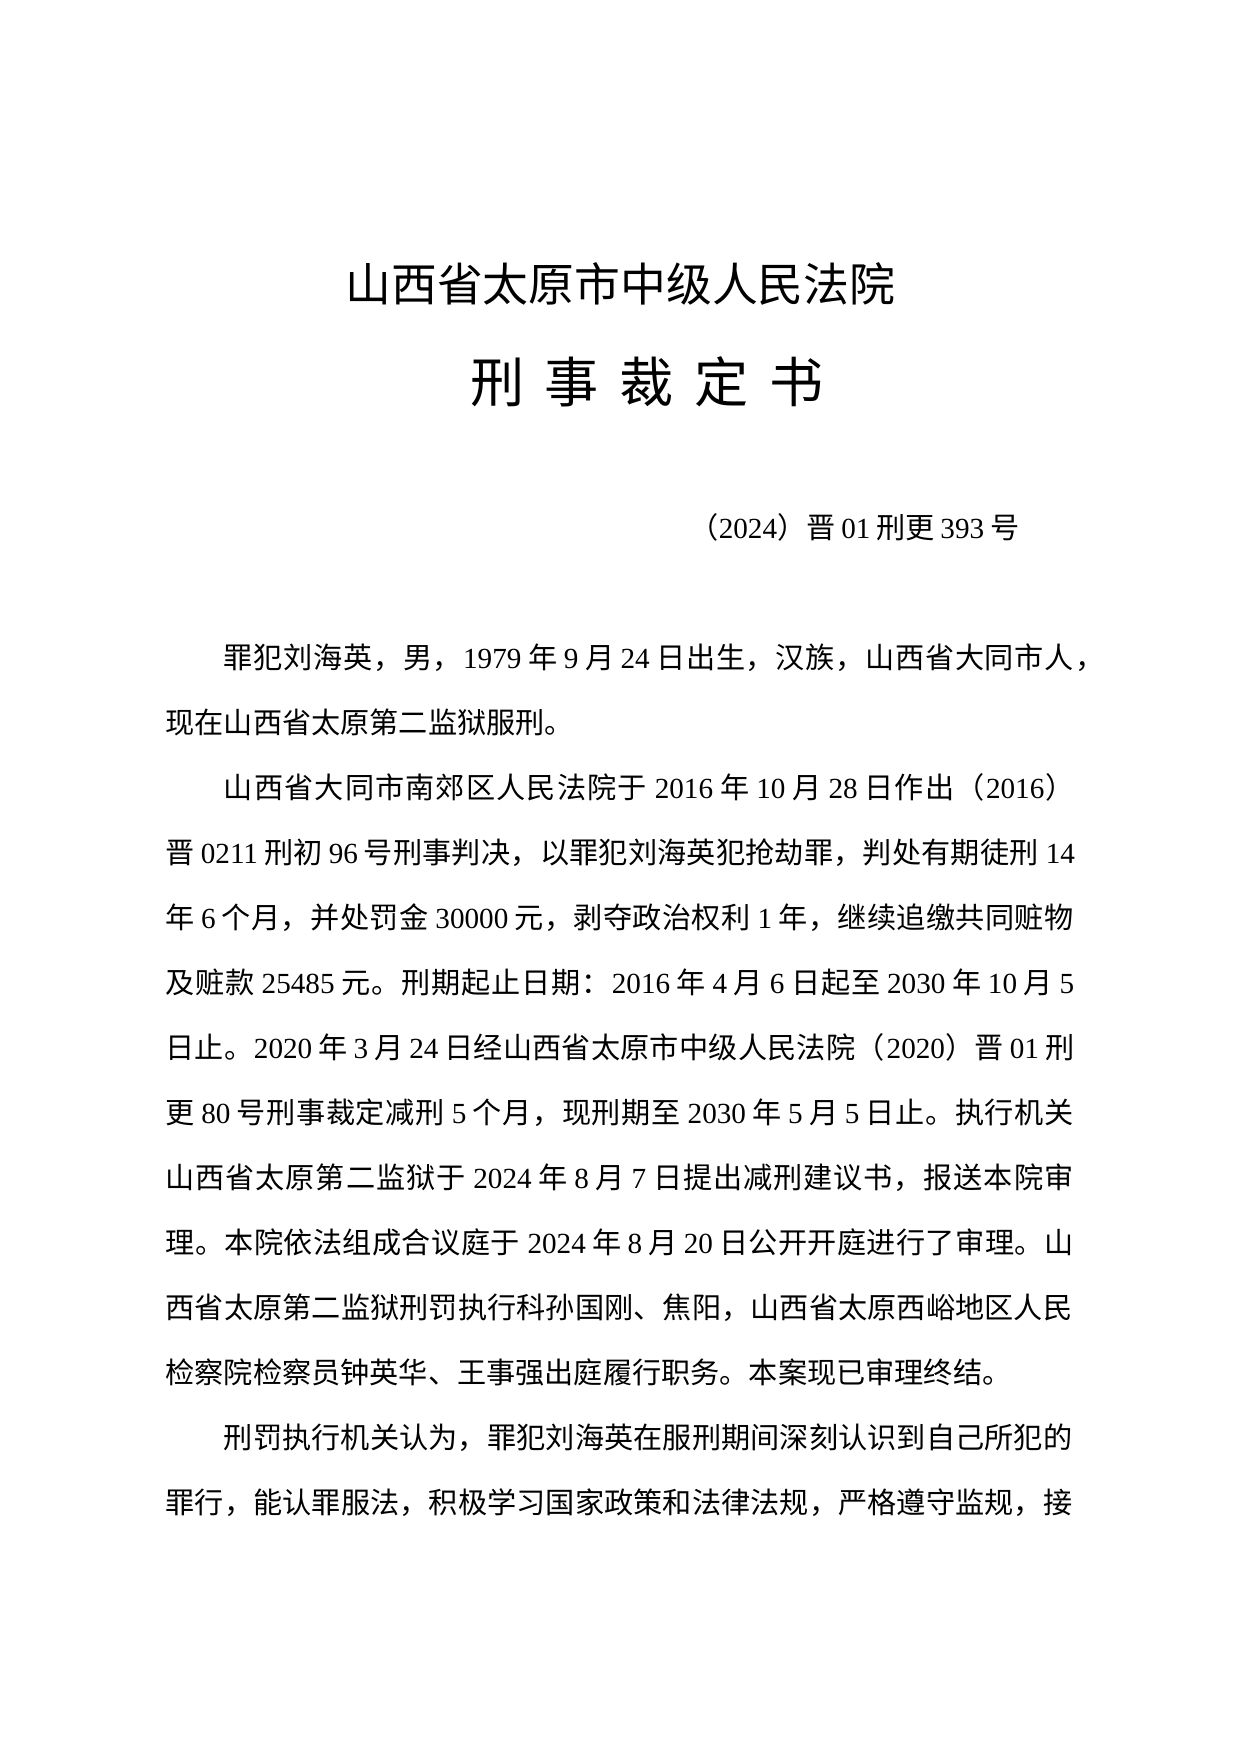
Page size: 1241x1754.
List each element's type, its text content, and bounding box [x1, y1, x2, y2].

text 山西省太原市中级人民法院 [165, 233, 1075, 330]
text 罪犯刘海英，男，1979年9月24日出生，汉族，山西省大同市人，现在山西省太原第二监狱服刑。 [165, 623, 1075, 753]
text 山西省大同市南郊区人民法院于2016年10月28日作出（2016）晋0211刑初96号刑事判决，以罪犯刘海英犯抢劫罪，判处有期徒刑14年6个月，并处罚金30000元，剥夺政治权利1年，继续追缴共同赃物及赃款25485元。刑期起止日期：2016年4月6日起至2030年10月5日止。2020年3月24日经山西省太原市中级人民法院（2020）晋01刑更80号刑事裁定减刑5个月，现刑期至2030年5月5日止。执行机关山西省太原第二监狱于2024年8月7日提出减刑建议书，报送本院审理。本院依法组成合议庭于2024年8月20日公开开庭进行了审理。山西省太原第二监狱刑罚执行科孙国刚、焦阳，山西省太原西峪地区人民检察院检察员钟英华、王事强出庭履行职务。本案现已审理终结。 [165, 753, 1075, 1403]
text （2024）晋01刑更393号 [165, 493, 1019, 558]
text 刑事裁定书 [165, 330, 1128, 428]
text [165, 1403, 1075, 1533]
